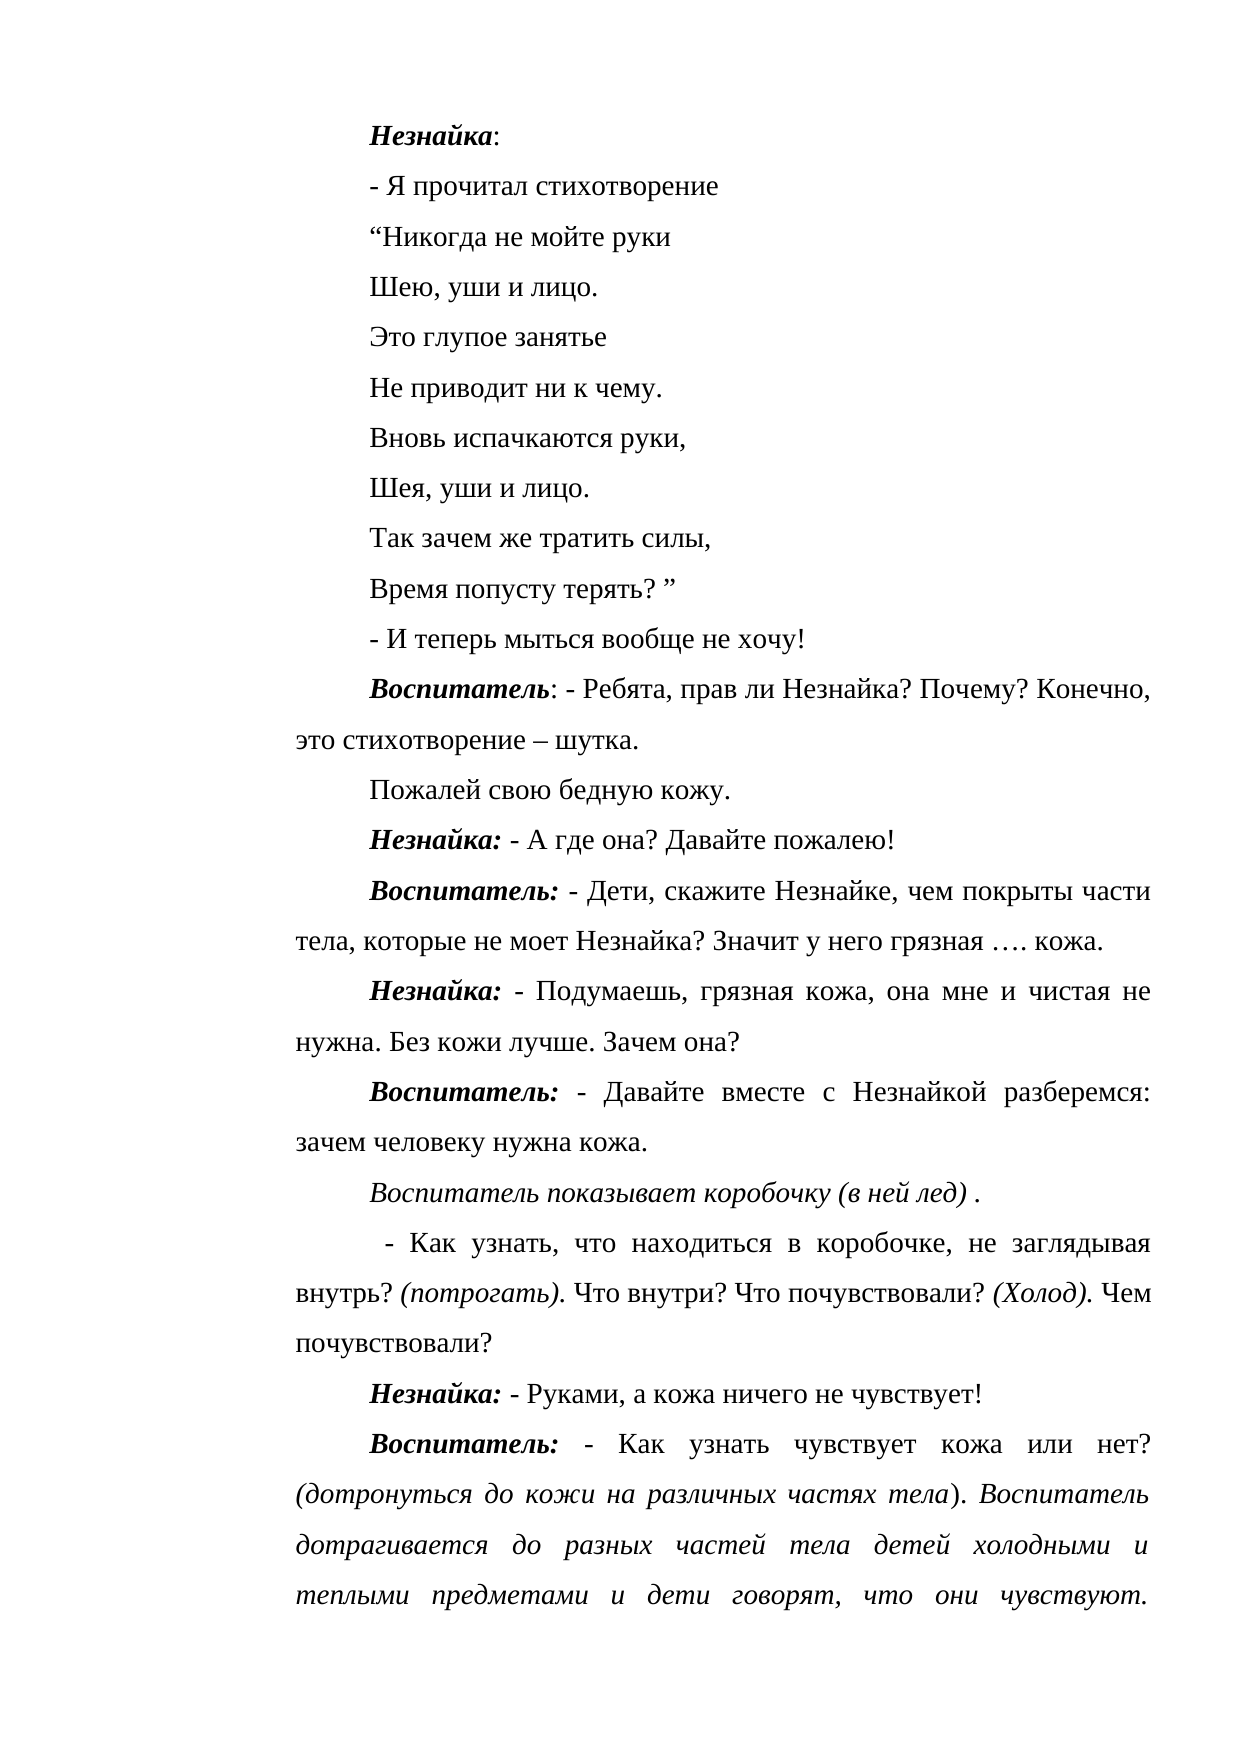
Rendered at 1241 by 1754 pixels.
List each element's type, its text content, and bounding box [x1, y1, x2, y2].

text - И теперь мыться вообще не хочу! [295, 621, 1152, 655]
text Шея, уши и лицо. [295, 470, 1152, 504]
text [295, 1426, 1152, 1611]
text Это глупое занятье [295, 319, 1152, 353]
text Воспитатель показывает коробочку (в ней лед) . [295, 1175, 1152, 1208]
text - Я прочитал стихотворение [295, 168, 1152, 202]
text Время попусту терять? ” [295, 571, 1152, 604]
text Воспитатель: - Дети, скажите Незнайке, чем покрыты части тела, которые не моет Незнайка? Значит у него грязная …. кожа. [295, 873, 1152, 957]
text - Как узнать, что находиться в коробочке, не заглядывая внутрь? (потрогать). Что внутри? Что почувствовали? (Холод). Чем почувствовали? [295, 1225, 1152, 1359]
text “Никогда не мойте руки [295, 219, 1152, 252]
text Воспитатель: - Давайте вместе с Незнайкой разберемся: зачем человеку нужна кожа. [295, 1074, 1152, 1158]
text Незнайка: - Руками, а кожа ничего не чувствует! [295, 1376, 1152, 1409]
text Не приводит ни к чему. [295, 370, 1152, 403]
text Незнайка: - Подумаешь, грязная кожа, она мне и чистая не нужна. Без кожи лучше. Зачем она? [295, 973, 1152, 1057]
text Воспитатель: - Ребята, прав ли Незнайка? Почему? Конечно, это стихотворение – шутка. [295, 672, 1152, 755]
text Вновь испачкаются руки, [295, 420, 1152, 453]
text Пожалей свою бедную кожу. [295, 772, 1152, 806]
text Незнайка: [295, 118, 1152, 152]
text Незнайка: - А где она? Давайте пожалею! [295, 822, 1152, 856]
text Так зачем же тратить силы, [295, 521, 1152, 554]
text Шею, уши и лицо. [295, 269, 1152, 303]
